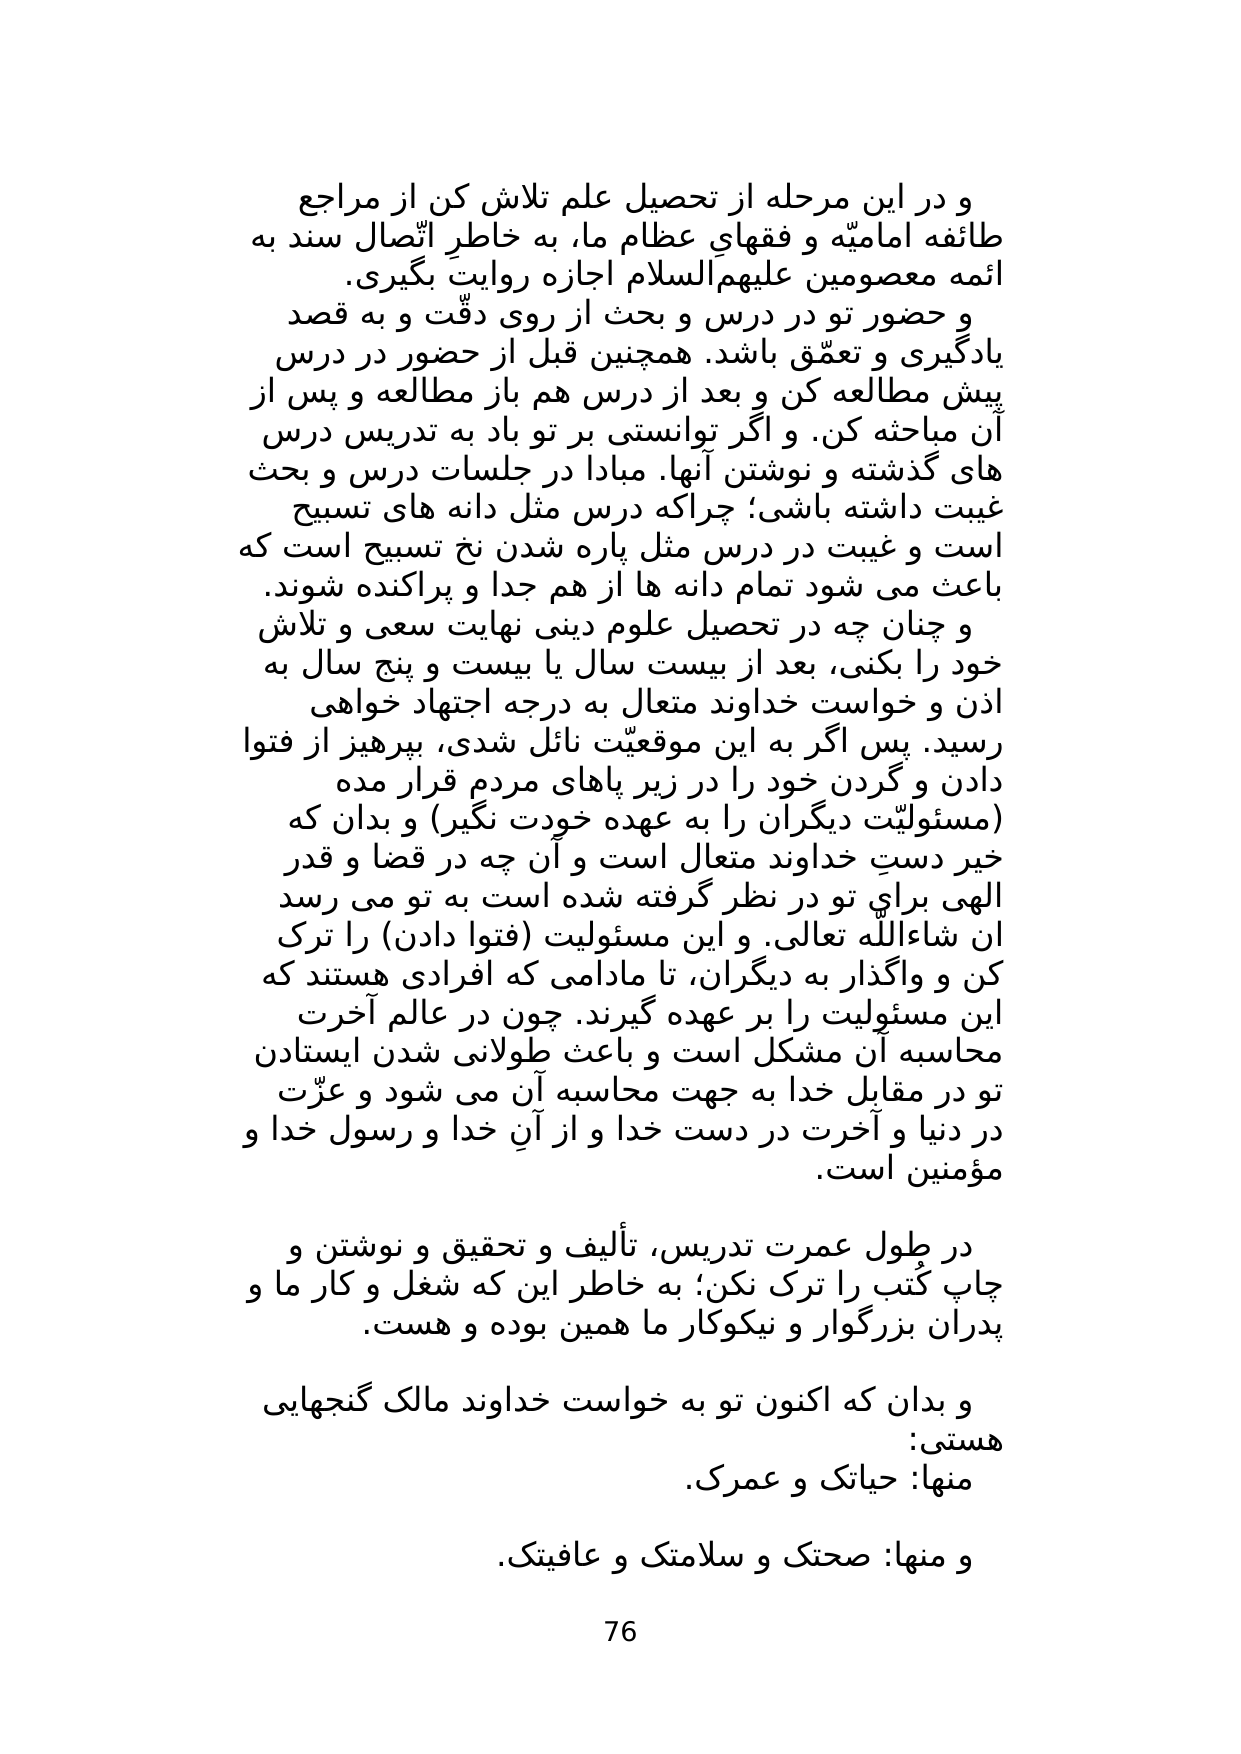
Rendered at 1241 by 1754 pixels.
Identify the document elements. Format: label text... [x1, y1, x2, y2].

text در طول عمرت تدریس، تألیف و تحقیق و نوشتن و چاپ کُتب را ترک نکن؛ به خاطر این که شغل و کار ما و پدران بزرگوار و نیکوکار ما همین بوده و هست. [236, 1226, 1004, 1342]
text و چنان چه در تحصیل علوم دینی نهایت سعی و تلاش خود را بکنی، بعد از بیست سال یا بیست و پنج سال به اذن و خواست خداوند متعال به درجه اجتهاد خواهی رسید. پس اگر به این موقعیّت نائل شدی، بپرهیز از فتوا دادن و گردن خود را در زیر پاهای مردم قرار مده (مسئولیّت دیگران را به عهده خودت نگیر) و بدان که خیر دستِ خداوند متعال است و آن چه در قضا و قدر الهی برای تو در نظر گرفته شده است به تو می رسد ان شاءاللّه تعالی. و این مسئولیت (فتوا دادن) را ترک کن و واگذار به دیگران، تا مادامی که افرادی هستند که این مسئولیت را بر عهده گیرند. چون در عالم آخرت محاسبه آن مشکل است و باعث طولانی شدن ایستادن تو در مقابل خدا به جهت محاسبه آن می شود و عزّت در دنیا و آخرت در دست خدا و از آنِ خدا و رسول خدا و مؤمنین است. [236, 604, 1004, 1187]
text و حضور تو در درس و بحث از روی دقّت و به قصد یادگیری و تعمّق باشد. همچنین قبل از حضور در درس پیش مطالعه کن و بعد از درس هم باز مطالعه و پس از آن مباحثه کن. و اگر توانستی بر تو باد به تدریس درس های گذشته و نوشتن آنها. مبادا در جلسات درس و بحث غیبت داشته باشی؛ چراکه درس مثل دانه های تسبیح است و غیبت در درس مثل پاره شدن نخ تسبیح است که باعث می شود تمام دانه ها از هم جدا و پراکنده شوند. [236, 294, 1004, 604]
text و در این مرحله از تحصیل علم تلاش کن از مراجع طائفه امامیّه و فقهایِ عظام ما، به خاطرِ اتّصال سند به ائمه معصومین عليهم‌السلام اجازه روایت بگیری. [236, 177, 1004, 294]
text منها: حیاتک و عمرک. [236, 1458, 1004, 1497]
text و منها: صحتک و سلامتک و عافیتک. [236, 1536, 1004, 1574]
text و بدان که اکنون تو به خواست خداوند مالک گنجهایی هستی: [236, 1381, 1004, 1458]
